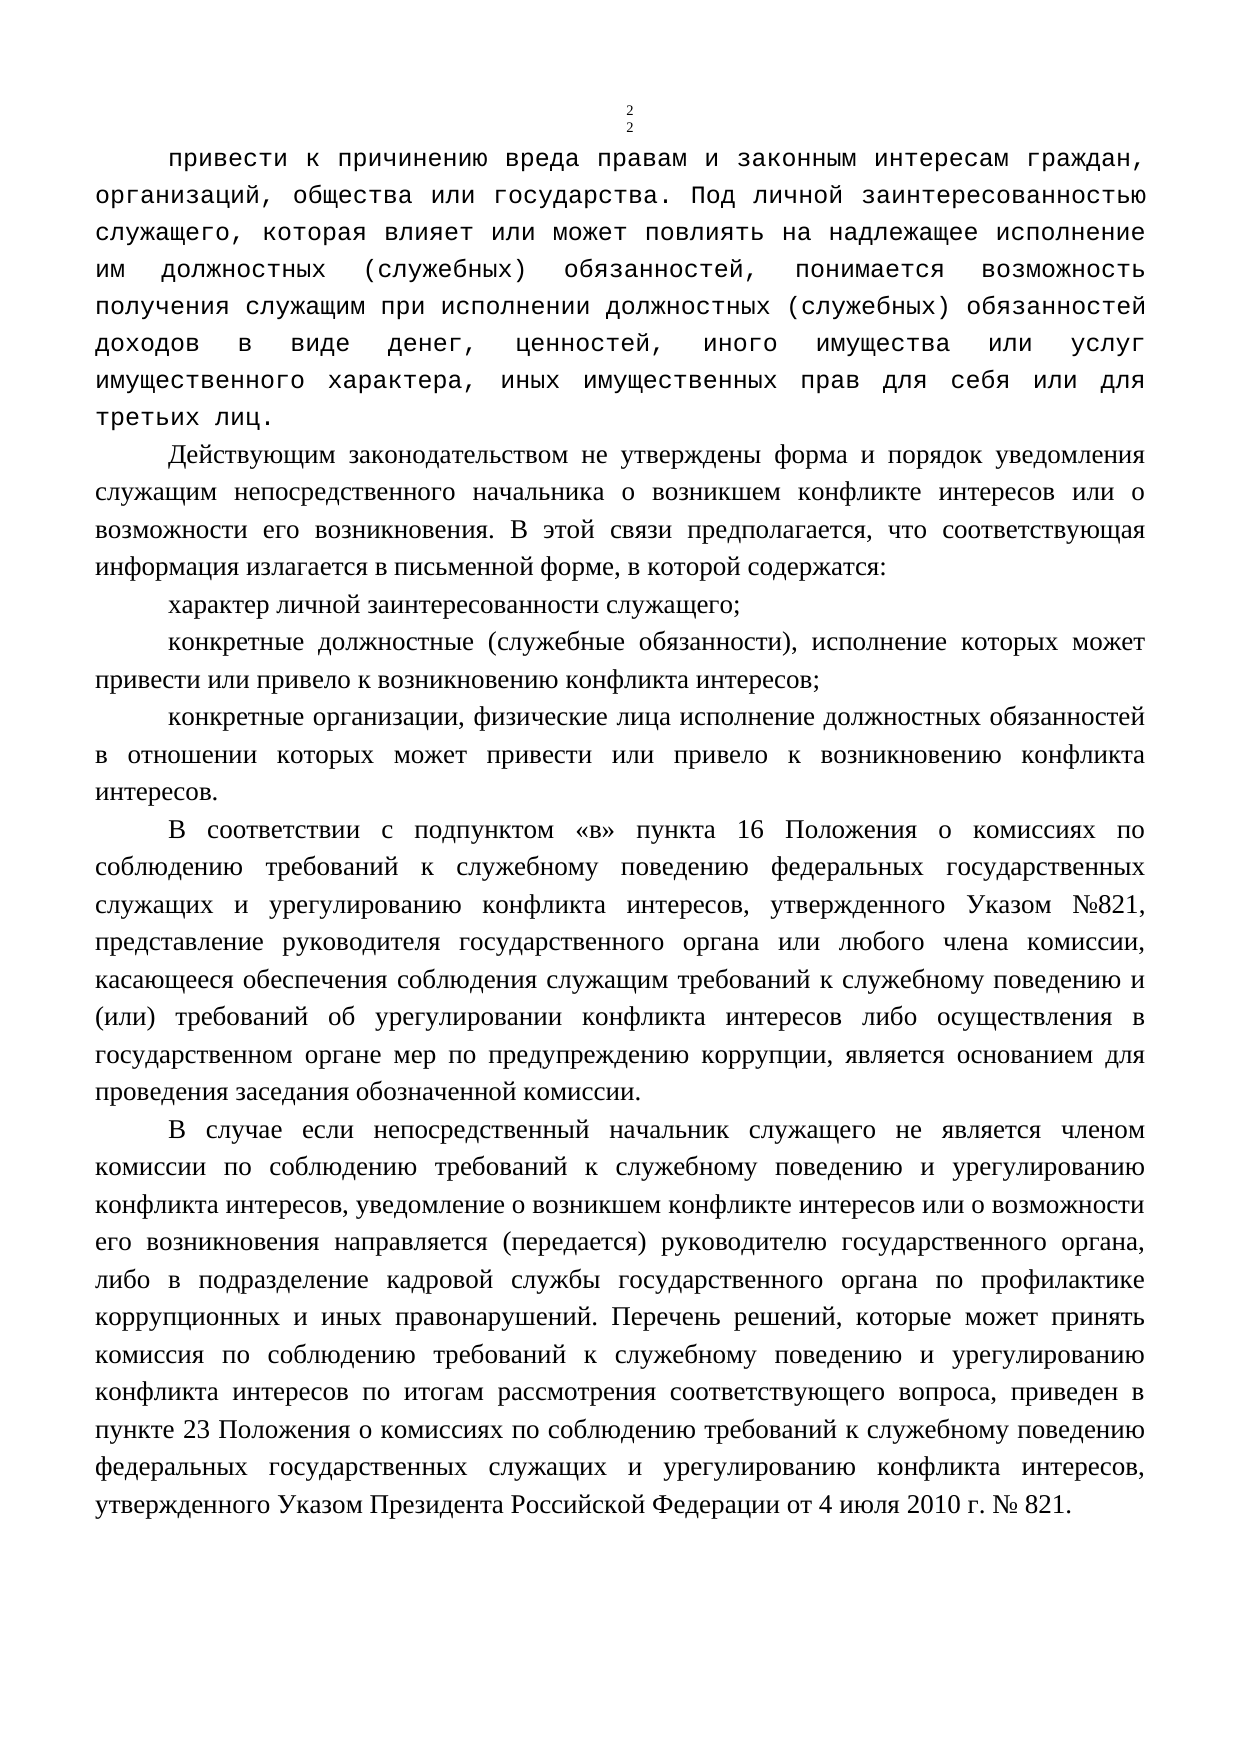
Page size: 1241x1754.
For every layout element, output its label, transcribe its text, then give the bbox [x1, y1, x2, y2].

text Действующим законодательством не утверждены форма и порядок уведомления служащим непосредственного начальника о возникшем конфликте интересов или о возможности его возникновения. В этой связи предполагается, что соответствующая информация излагается в письменной форме, в которой содержатся: [95, 433, 1146, 583]
text В случае если непосредственный начальник служащего не является членом комиссии по соблюдению требований к служебному поведению и урегулированию конфликта интересов, уведомление о возникшем конфликте интересов или о возможности его возникновения направляется (передается) руководителю государственного органа, либо в подразделение кадровой службы государственного органа по профилактике коррупционных и иных правонарушений. Перечень решений, которые может принять комиссия по соблюдению требований к служебному поведению и урегулированию конфликта интересов по итогам рассмотрения соответствующего вопроса, приведен в пункте 23 Положения о комиссиях по соблюдению требований к служебному поведению федеральных государственных служащих и урегулированию конфликта интересов, утвержденного Указом Президента Российской Федерации от 4 июля 2010 г. № 821. [95, 1108, 1146, 1521]
text конкретные должностные (служебные обязанности), исполнение которых может привести или привело к возникновению конфликта интересов; [95, 621, 1146, 696]
text конкретные организации, физические лица исполнение должностных обязанностей в отношении которых может привести или привело к возникновению конфликта интересов. [95, 696, 1146, 808]
text характер личной заинтересованности служащего; [95, 583, 1150, 621]
text В соответствии с подпунктом «в» пункта 16 Положения о комиссиях по соблюдению требований к служебному поведению федеральных государственных служащих и урегулированию конфликта интересов, утвержденного Указом №821, представление руководителя государственного органа или любого члена комиссии, касающееся обеспечения соблюдения служащим требований к служебному поведению и (или) требований об урегулировании конфликта интересов либо осуществления в государственном органе мер по предупреждению коррупции, является основанием для проведения заседания обозначенной комиссии. [95, 808, 1146, 1108]
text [95, 136, 1146, 433]
